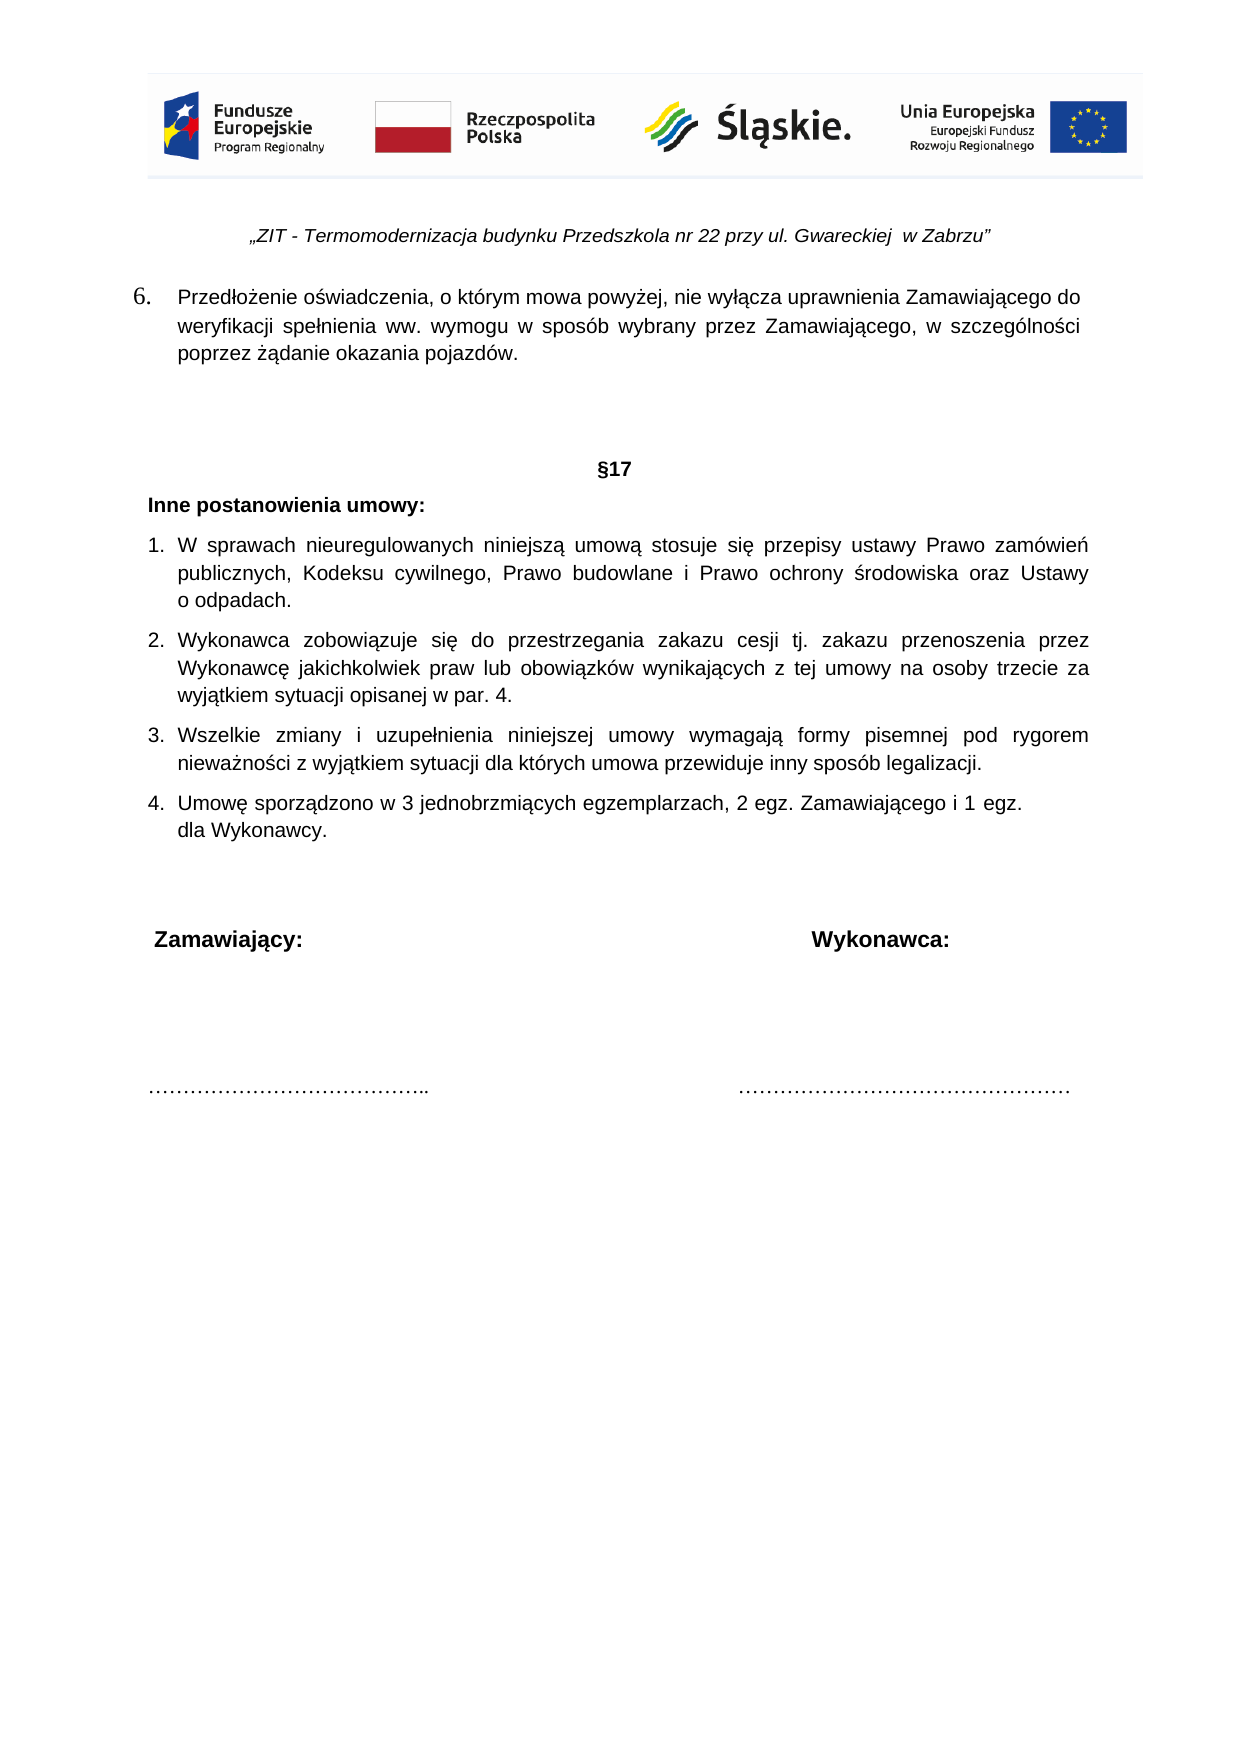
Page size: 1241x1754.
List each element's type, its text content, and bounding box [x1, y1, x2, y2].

list Wykonawca zobowiązuje się do przestrzegania zakazu cesji tj. zakazu przenoszenia przez Wykonawcę jakichkolwiek praw lub obowiązków wynikających z tej umowy na osoby trzecie za wyjątkiem sytuacji opisanej w par. 4. [148, 628, 1090, 707]
list W sprawach nieuregulowanych niniejszą umową stosuje się przepisy ustawy Prawo zamówień publicznych, Kodeksu cywilnego, Prawo budowlane i Prawo ochrony środowiska oraz Ustawy o odpadach. [148, 533, 1090, 612]
text §17 [148, 457, 1081, 481]
text Zamawiający: Wykonawca: [148, 926, 1022, 952]
text Inne postanowienia umowy: [148, 493, 1090, 517]
list Wszelkie zmiany i uzupełnienia niniejszej umowy wymagają formy pisemnej pod rygorem nieważności z wyjątkiem sytuacji dla których umowa przewiduje inny sposób legalizacji. [148, 723, 1090, 774]
list Przedłożenie oświadczenia, o którym mowa powyżej, nie wyłącza uprawnienia Zamawiającego do weryfikacji spełnienia ww. wymogu w sposób wybrany przez Zamawiającego, w szczególności poprzez żądanie okazania pojazdów. [133, 281, 1081, 365]
text ………………………………….. ………………………………………… [148, 1074, 1093, 1098]
list Umowę sporządzono w 3 jednobrzmiących egzemplarzach, 2 egz. Zamawiającego i 1 egz. dla Wykonawcy. [148, 791, 1022, 842]
picture [147, 73, 1143, 179]
